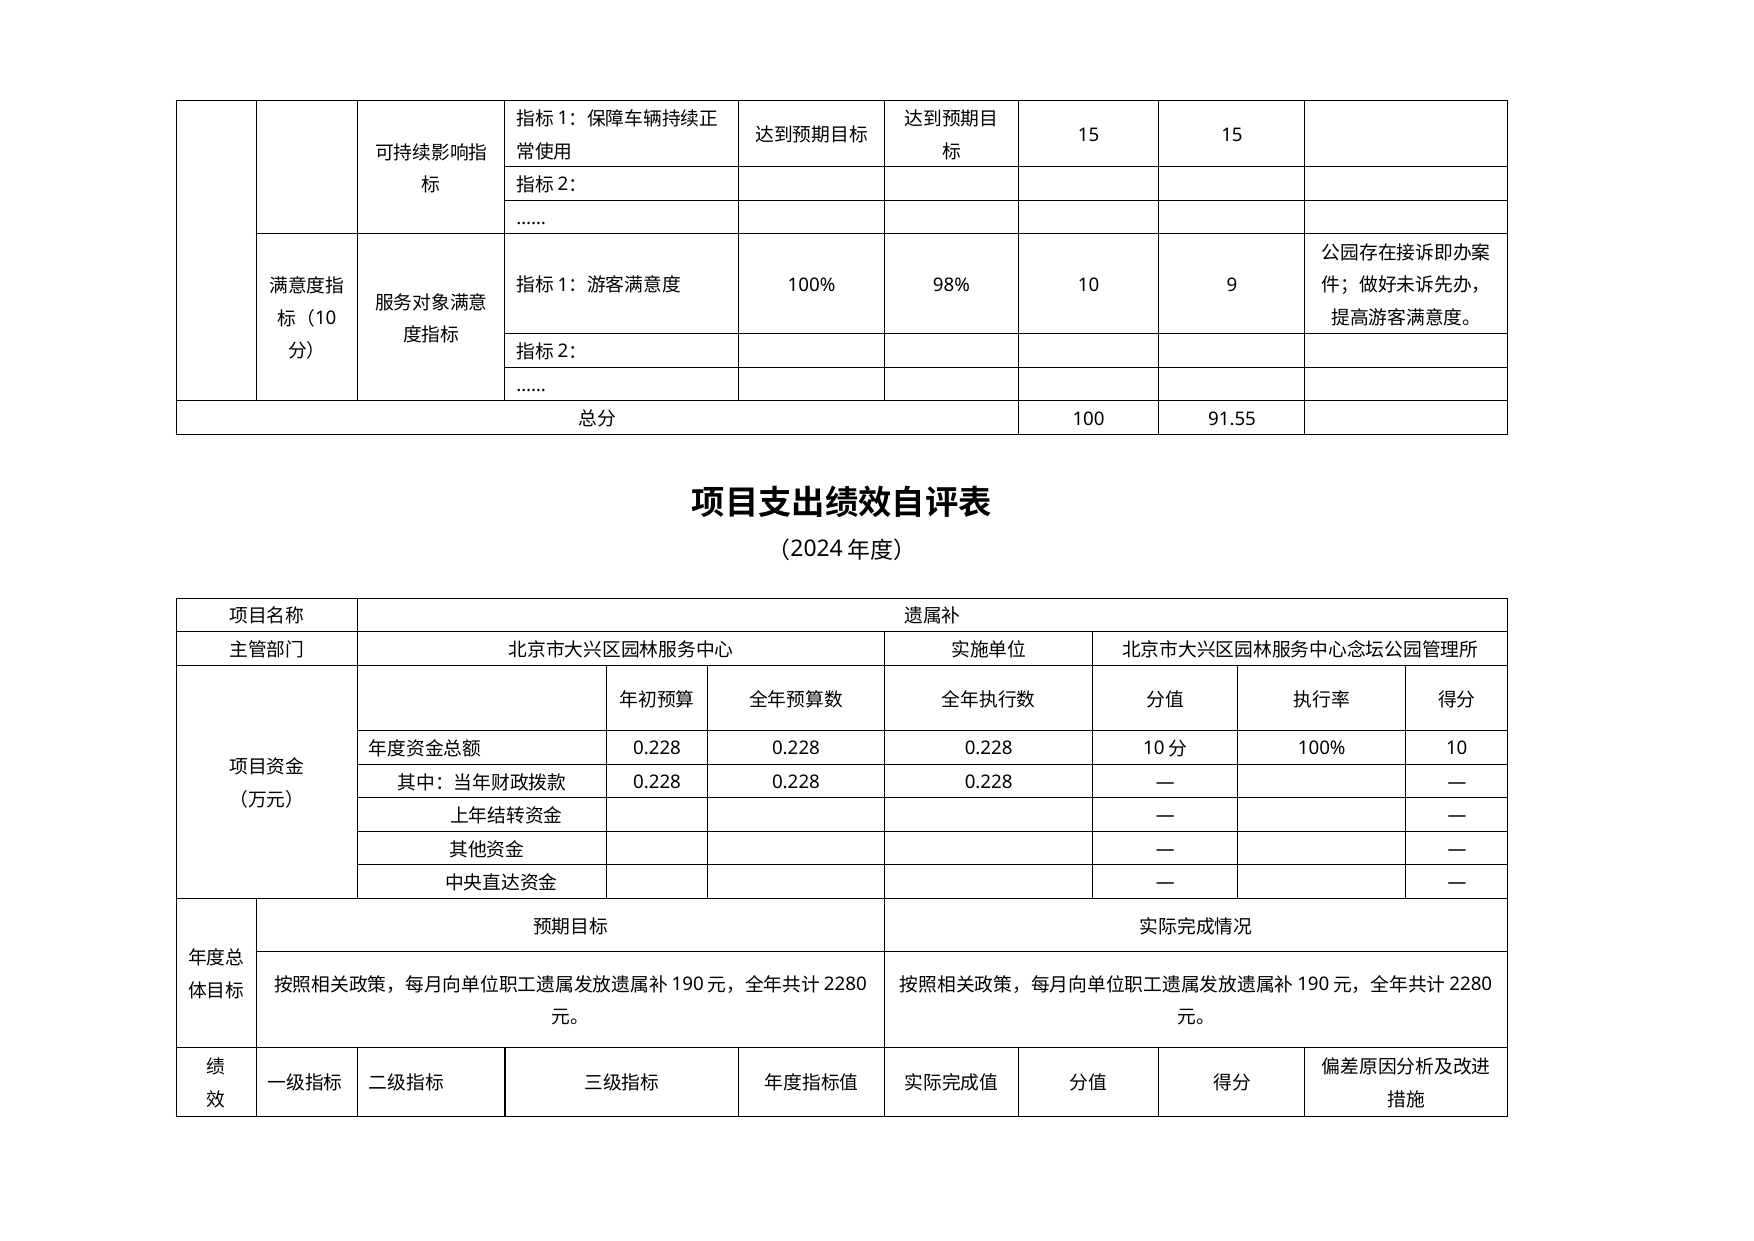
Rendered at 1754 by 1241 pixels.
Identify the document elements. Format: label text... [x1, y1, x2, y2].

table_cell 三级指标 [506, 1048, 738, 1116]
table_cell [739, 368, 884, 400]
table_cell 绩 效 指 标 [177, 1048, 256, 1116]
table_cell …… [505, 201, 738, 233]
table_cell 98% [885, 234, 1018, 333]
table_cell 指标1：保障车辆持续正常使用 [505, 101, 738, 166]
table_cell — [1093, 865, 1237, 898]
table_cell 年度总体目标 [177, 899, 256, 1047]
table_cell 10 [1406, 731, 1507, 764]
table_cell 达到预期目标 [739, 101, 884, 166]
table_cell [607, 832, 707, 864]
table_cell 实际完成情况 [885, 899, 1507, 951]
table_cell [739, 201, 884, 233]
table_cell 9 [1159, 234, 1304, 333]
table_cell — [1406, 832, 1507, 864]
table_cell 项目资金 （万元） [177, 666, 357, 898]
table_cell [358, 666, 606, 730]
table_cell [885, 798, 1092, 831]
table_cell 一级指标 [257, 1048, 357, 1116]
table_cell [607, 865, 707, 898]
table_cell 0.228 [708, 765, 884, 797]
table_cell 分值 [1019, 1048, 1158, 1116]
table_cell …… [505, 368, 738, 400]
table_cell 项目名称 [177, 599, 357, 631]
table_cell [708, 798, 884, 831]
table_cell [1019, 201, 1158, 233]
table_cell 偏差原因分析及改进措施 [1305, 1048, 1507, 1116]
table_cell 上年结转资金 [358, 798, 606, 831]
table_cell — [1406, 765, 1507, 797]
table_cell 总分 [177, 401, 1018, 434]
table_cell [607, 798, 707, 831]
table_cell 分值 [1093, 666, 1237, 730]
table_cell 91.55 [1159, 401, 1304, 434]
table_cell 10 [1019, 234, 1158, 333]
table_cell [1305, 101, 1507, 166]
table_cell 预期目标 [257, 899, 884, 951]
table_cell — [1093, 765, 1237, 797]
table_cell 年度资金总额 [358, 731, 606, 764]
table_cell 0.228 [885, 765, 1092, 797]
table_cell [1159, 201, 1304, 233]
table_cell — [1093, 798, 1237, 831]
table_cell — [1093, 832, 1237, 864]
table_cell 全年预算数 [708, 666, 884, 730]
table_cell 0.228 [708, 731, 884, 764]
table_cell [885, 865, 1092, 898]
table_cell 按照相关政策，每月向单位职工遗属发放遗属补190元，全年共计2280元。 [885, 952, 1507, 1047]
table_cell [1238, 832, 1405, 864]
table_cell [1305, 201, 1507, 233]
table_cell [1159, 334, 1304, 367]
table_cell [1238, 798, 1405, 831]
table_cell 全年执行数 [885, 666, 1092, 730]
table_cell [1238, 765, 1405, 797]
table_cell 0.228 [607, 765, 707, 797]
table_cell 得分 [1406, 666, 1507, 730]
table_cell 指标1：游客满意度 [505, 234, 738, 333]
table_cell 公园存在接诉即办案件；做好未诉先办，提高游客满意度。 [1305, 234, 1507, 333]
table_cell 实施单位 [885, 632, 1092, 664]
table_cell [708, 865, 884, 898]
table_cell [1019, 368, 1158, 400]
table_cell [885, 832, 1092, 864]
table_cell 实际完成值 [885, 1048, 1018, 1116]
table_cell 得分 [1159, 1048, 1304, 1116]
table_cell 15 [1159, 101, 1304, 166]
table_cell 年初预算 [607, 666, 707, 730]
table_cell 0.228 [885, 731, 1092, 764]
table_cell 指标2： [505, 334, 738, 367]
table_header 项目支出绩效自评表 [176, 468, 1507, 532]
table_cell [1305, 167, 1507, 200]
table_cell 服务对象满意度指标 [358, 234, 504, 400]
table_cell 15 [1019, 101, 1158, 166]
table_cell 其他资金 [358, 832, 606, 864]
table_cell 其中：当年财政拨款 [358, 765, 606, 797]
table_cell — [1406, 798, 1507, 831]
table_cell 执行率 [1238, 666, 1405, 730]
table_cell （2024年度） [176, 533, 1507, 597]
table_cell [1305, 334, 1507, 367]
table_cell 100% [739, 234, 884, 333]
table_cell [1305, 401, 1507, 434]
table_cell 10分 [1093, 731, 1237, 764]
table_cell [1305, 368, 1507, 400]
table_cell 满意度指标（10分） [257, 234, 357, 400]
table_cell [708, 832, 884, 864]
table_cell [739, 167, 884, 200]
table_cell [885, 368, 1018, 400]
table_cell [1159, 167, 1304, 200]
table_cell [1159, 368, 1304, 400]
table_cell 中央直达资金 [358, 865, 606, 898]
table_cell 100% [1238, 731, 1405, 764]
table_cell 达到预期目标 [885, 101, 1018, 166]
table_cell 二级指标 [358, 1048, 504, 1116]
table_cell [1019, 167, 1158, 200]
table_cell 100 [1019, 401, 1158, 434]
table_cell 可持续影响指标 [358, 101, 504, 233]
table_cell [1238, 865, 1405, 898]
table_cell — [1406, 865, 1507, 898]
table_cell 北京市大兴区园林服务中心 [358, 632, 884, 664]
table_cell 主管部门 [177, 632, 357, 664]
table_cell 遗属补 [358, 599, 1507, 631]
table_cell [739, 334, 884, 367]
table_cell 指标2： [505, 167, 738, 200]
table_cell [885, 167, 1018, 200]
table_cell 年度指标值 [739, 1048, 884, 1116]
table_cell [1019, 334, 1158, 367]
table_cell [885, 201, 1018, 233]
table_cell 北京市大兴区园林服务中心念坛公园管理所 [1093, 632, 1507, 664]
table_cell 0.228 [607, 731, 707, 764]
table_cell 按照相关政策，每月向单位职工遗属发放遗属补190元，全年共计2280元。 [257, 952, 884, 1047]
table_cell [885, 334, 1018, 367]
